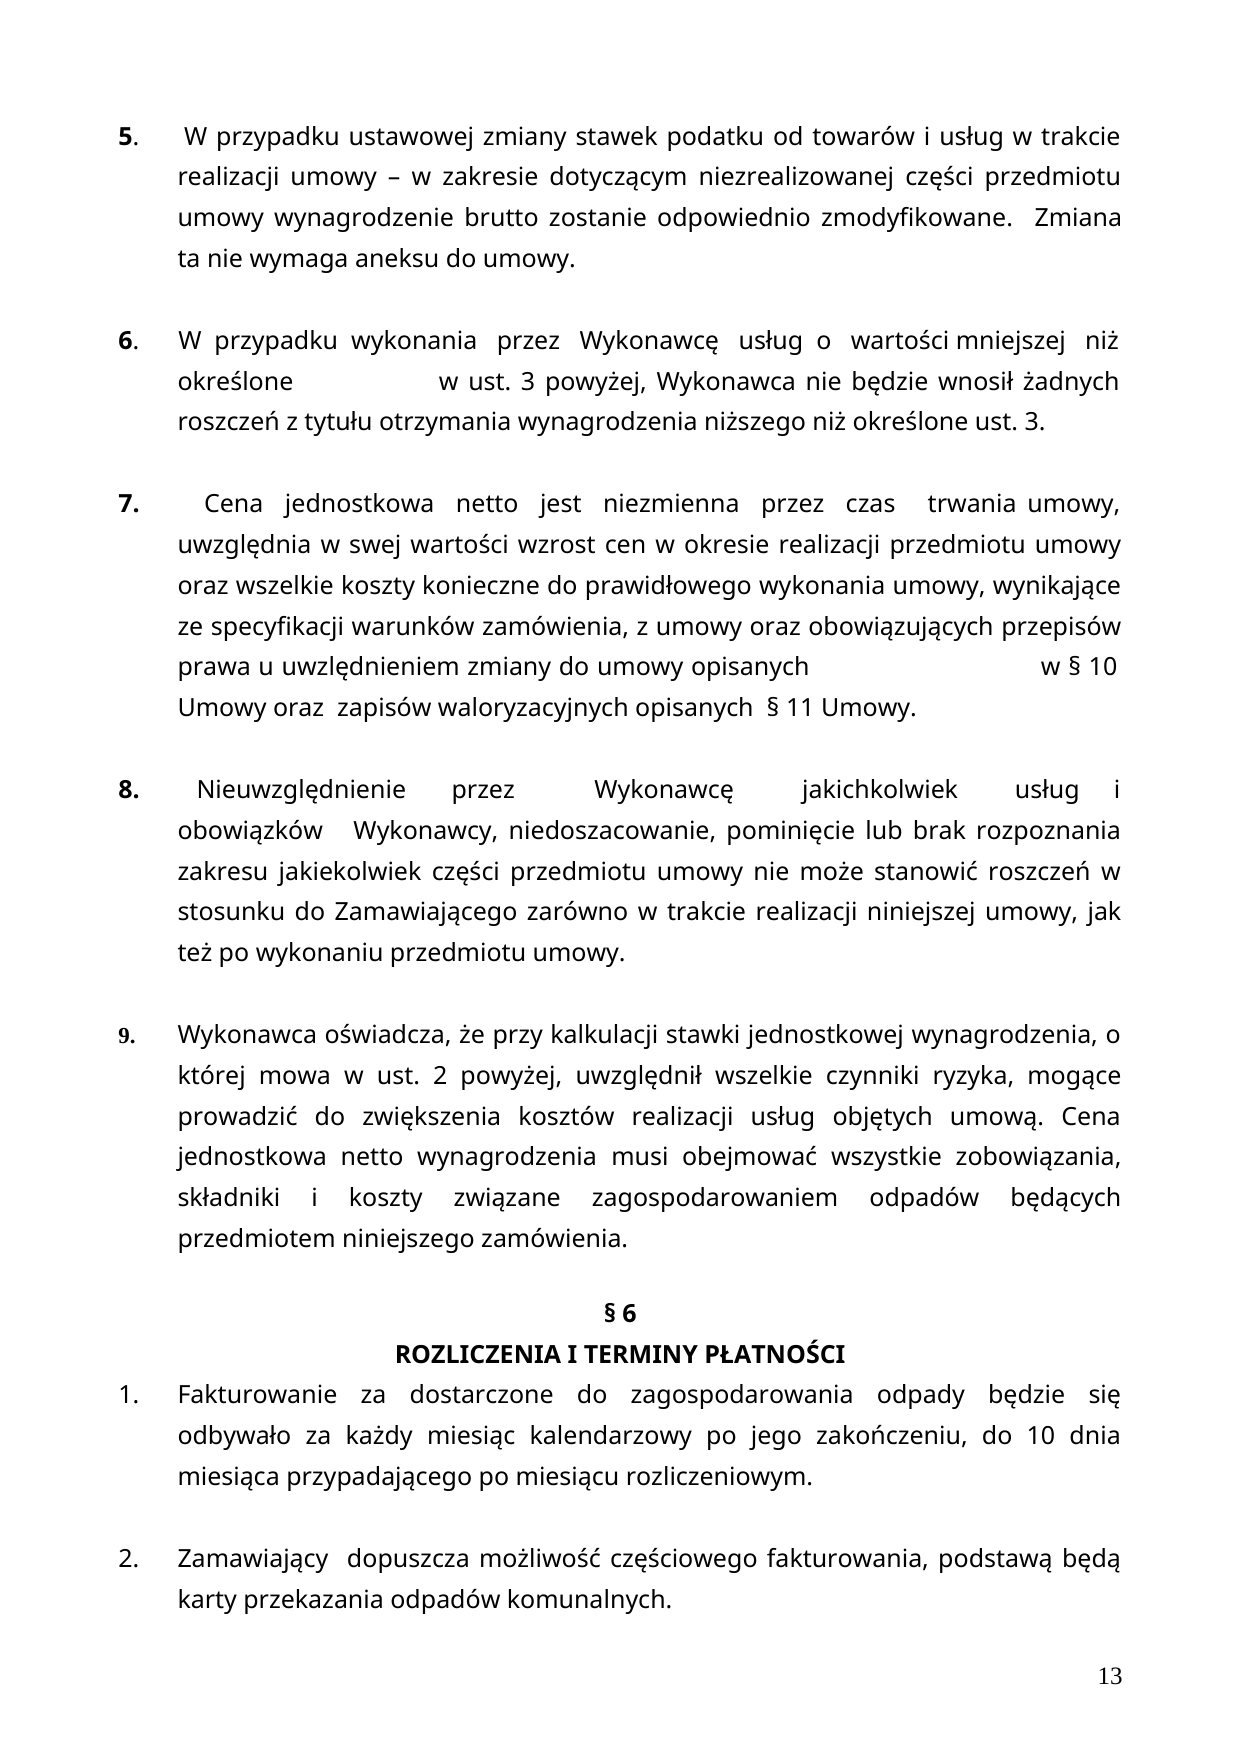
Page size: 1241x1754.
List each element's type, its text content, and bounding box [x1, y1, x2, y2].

list Zamawiający dopuszcza możliwość częściowego fakturowania, podstawą będą karty przekazania odpadów komunalnych. [118, 1541, 1122, 1615]
text ROZLICZENIA I TERMINY PŁATNOŚCI [118, 1336, 1122, 1370]
text 5. W przypadku ustawowej zmiany stawek podatku od towarów i usług w trakcie realizacji umowy – w zakresie dotyczącym niezrealizowanej części przedmiotu umowy wynagrodzenie brutto zostanie odpowiednio zmodyfikowane. Zmiana ta nie wymaga aneksu do umowy. [118, 118, 1122, 275]
list Fakturowanie za dostarczone do zagospodarowania odpady będzie się odbywało za każdy miesiąc kalendarzowy po jego zakończeniu, do 10 dnia miesiąca przypadającego po miesiącu rozliczeniowym. [118, 1377, 1122, 1493]
text 6. W przypadku wykonania przez Wykonawcę usług o wartości mniejszej niż określone w ust. 3 powyżej, Wykonawca nie będzie wnosił żadnych roszczeń z tytułu otrzymania wynagrodzenia niższego niż określone ust. 3. [118, 322, 1122, 438]
text § 6 [118, 1296, 1122, 1329]
list Wykonawca oświadcza, że przy kalkulacji stawki jednostkowej wynagrodzenia, o której mowa w ust. 2 powyżej, uwzględnił wszelkie czynniki ryzyka, mogące prowadzić do zwiększenia kosztów realizacji usług objętych umową. Cena jednostkowa netto wynagrodzenia musi obejmować wszystkie zobowiązania, składniki i koszty związane zagospodarowaniem odpadów będących przedmiotem niniejszego zamówienia. [118, 1016, 1122, 1255]
text 7. Cena jednostkowa netto jest niezmienna przez czas trwania umowy, uwzględnia w swej wartości wzrost cen w okresie realizacji przedmiotu umowy oraz wszelkie koszty konieczne do prawidłowego wykonania umowy, wynikające ze specyfikacji warunków zamówienia, z umowy oraz obowiązujących przepisów prawa u uwzlędnieniem zmiany do umowy opisanych w § 10 Umowy oraz zapisów waloryzacyjnych opisanych § 11 Umowy. [118, 486, 1122, 724]
text 8. Nieuwzględnienie przez Wykonawcę jakichkolwiek usług i obowiązków Wykonawcy, niedoszacowanie, pominięcie lub brak rozpoznania zakresu jakiekolwiek części przedmiotu umowy nie może stanowić roszczeń w stosunku do Zamawiającego zarówno w trakcie realizacji niniejszej umowy, jak też po wykonaniu przedmiotu umowy. [118, 771, 1122, 969]
